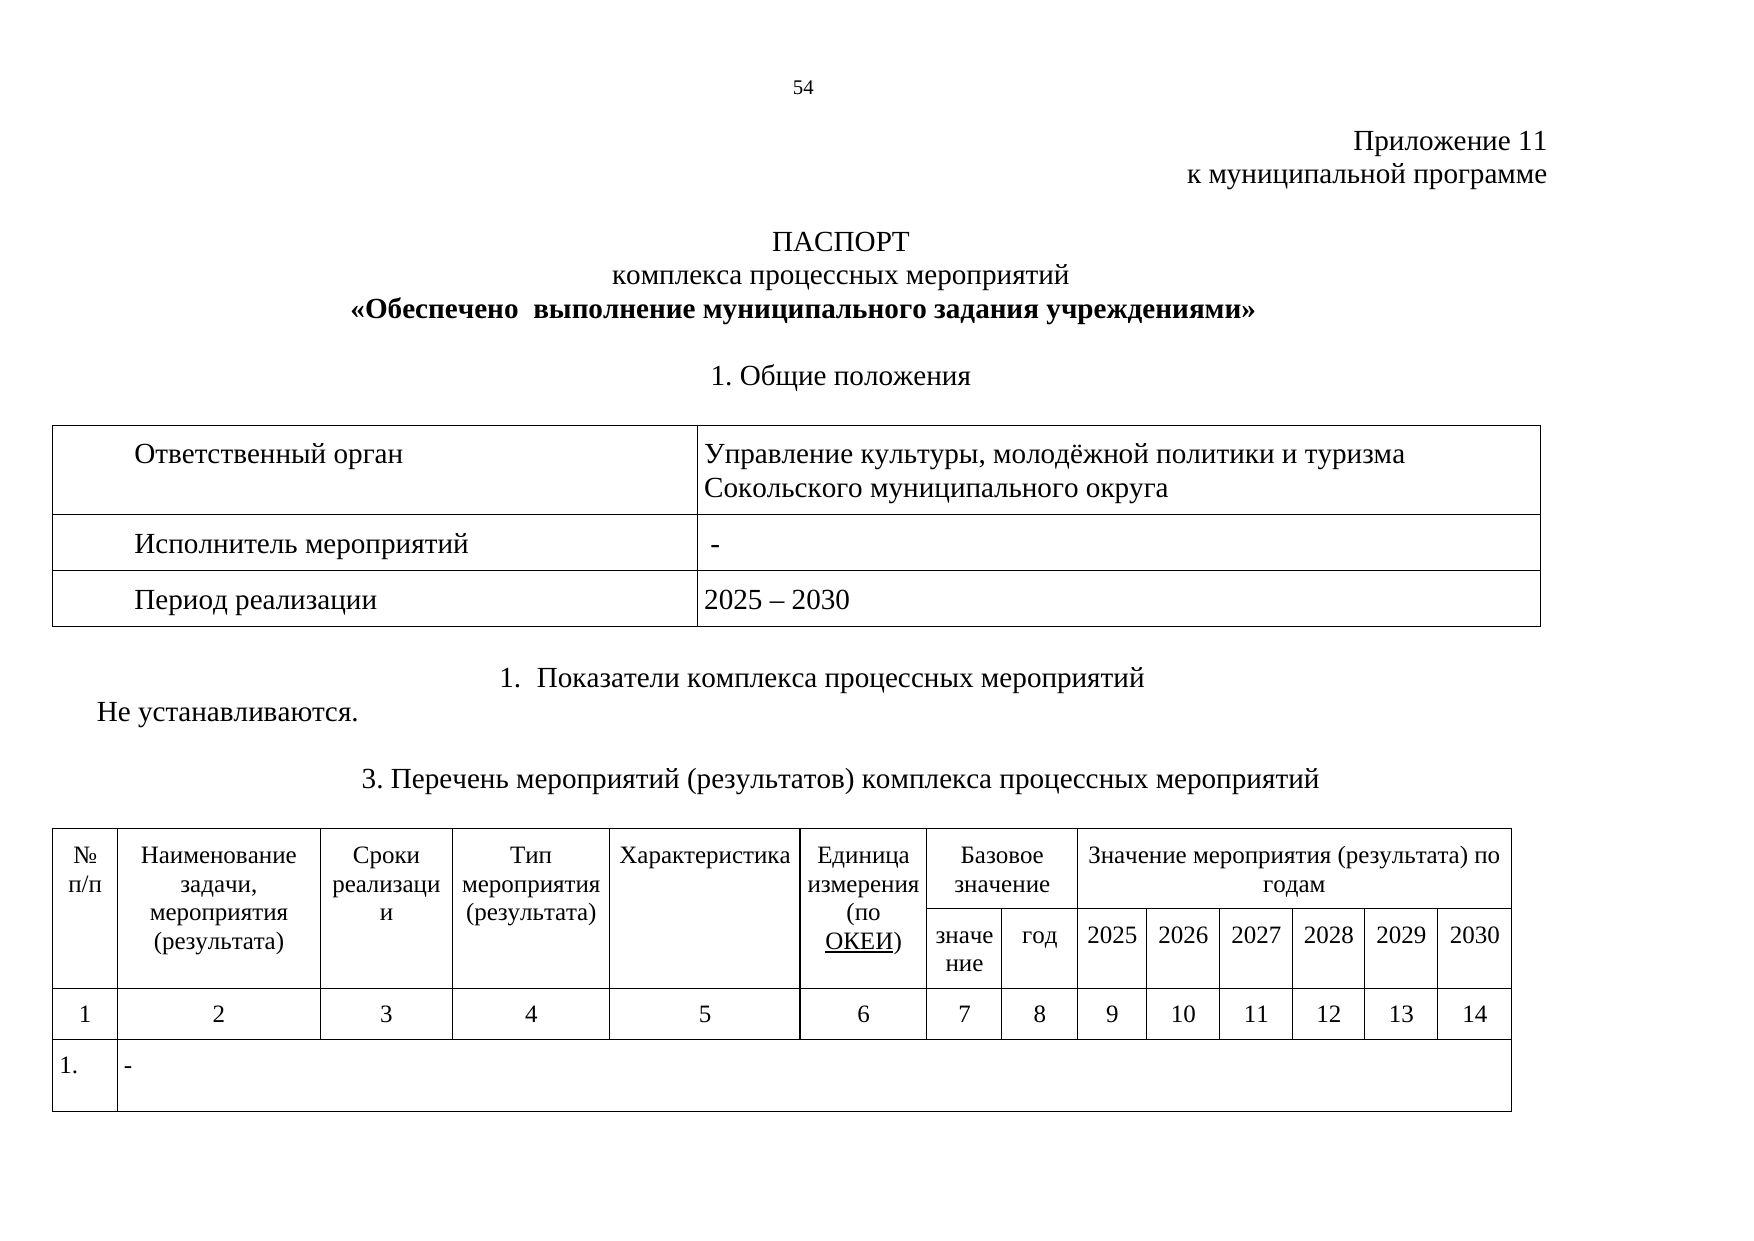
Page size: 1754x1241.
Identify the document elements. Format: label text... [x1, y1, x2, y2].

table_header Управление культуры, молодёжной политики и туризма Сокольского муниципального округа [698, 426, 1540, 514]
table_cell 2027 [1220, 909, 1292, 988]
table_header Сроки реализации [321, 829, 452, 988]
table_cell - [118, 1040, 1511, 1111]
table_cell 2029 [1365, 909, 1437, 988]
table_header № п/п [53, 829, 117, 988]
text Приложение 11 [59, 123, 1547, 157]
table_header Наименование задачи, мероприятия (результата) [118, 829, 320, 988]
table_cell 2025 [1078, 909, 1146, 988]
text комплекса процессных мероприятий [59, 257, 1547, 291]
text 3. Перечень мероприятий (результатов) комплекса процессных мероприятий [59, 761, 1547, 795]
table_header Ответственный орган [53, 426, 697, 514]
text 1. Общие положения [59, 358, 1547, 391]
table_cell 2 [118, 989, 320, 1039]
text Не устанавливаются. [97, 694, 1547, 728]
table_cell Исполнитель мероприятий [53, 515, 697, 570]
table_cell 2025 – 2030 [698, 571, 1540, 626]
table_cell 5 [610, 989, 799, 1039]
table_cell год [1002, 909, 1077, 988]
table_cell 11 [1220, 989, 1292, 1039]
table_cell 13 [1365, 989, 1437, 1039]
table_header Значение мероприятия (результата) по годам [1078, 829, 1511, 908]
table_cell 3 [321, 989, 452, 1039]
table_cell 12 [1293, 989, 1364, 1039]
table_header Тип мероприятия (результата) [453, 829, 609, 988]
table_cell Период реализации [53, 571, 697, 626]
table_cell 10 [1147, 989, 1219, 1039]
table_cell 1. [53, 1040, 117, 1111]
table_cell 4 [453, 989, 609, 1039]
table_cell 14 [1438, 989, 1511, 1039]
table_cell 8 [1002, 989, 1077, 1039]
table_cell 2026 [1147, 909, 1219, 988]
text ПАСПОРТ [59, 224, 1547, 257]
table_cell значение [927, 909, 1001, 988]
table_header Характеристика [610, 829, 799, 988]
table_cell 6 [801, 989, 926, 1039]
table_header Единица измерения (по ОКЕИ) [801, 829, 926, 988]
table_header Базовое значение [927, 829, 1077, 908]
table_cell 1 [53, 989, 117, 1039]
table_cell 9 [1078, 989, 1146, 1039]
text к муниципальной программе [59, 157, 1547, 190]
table_cell 2030 [1438, 909, 1511, 988]
text «Обеспечено выполнение муниципального задания учреждениями» [59, 291, 1547, 324]
table_cell - [698, 515, 1540, 570]
table_cell 7 [927, 989, 1001, 1039]
table_cell 2028 [1293, 909, 1364, 988]
list Показатели комплекса процессных мероприятий [97, 661, 1547, 694]
